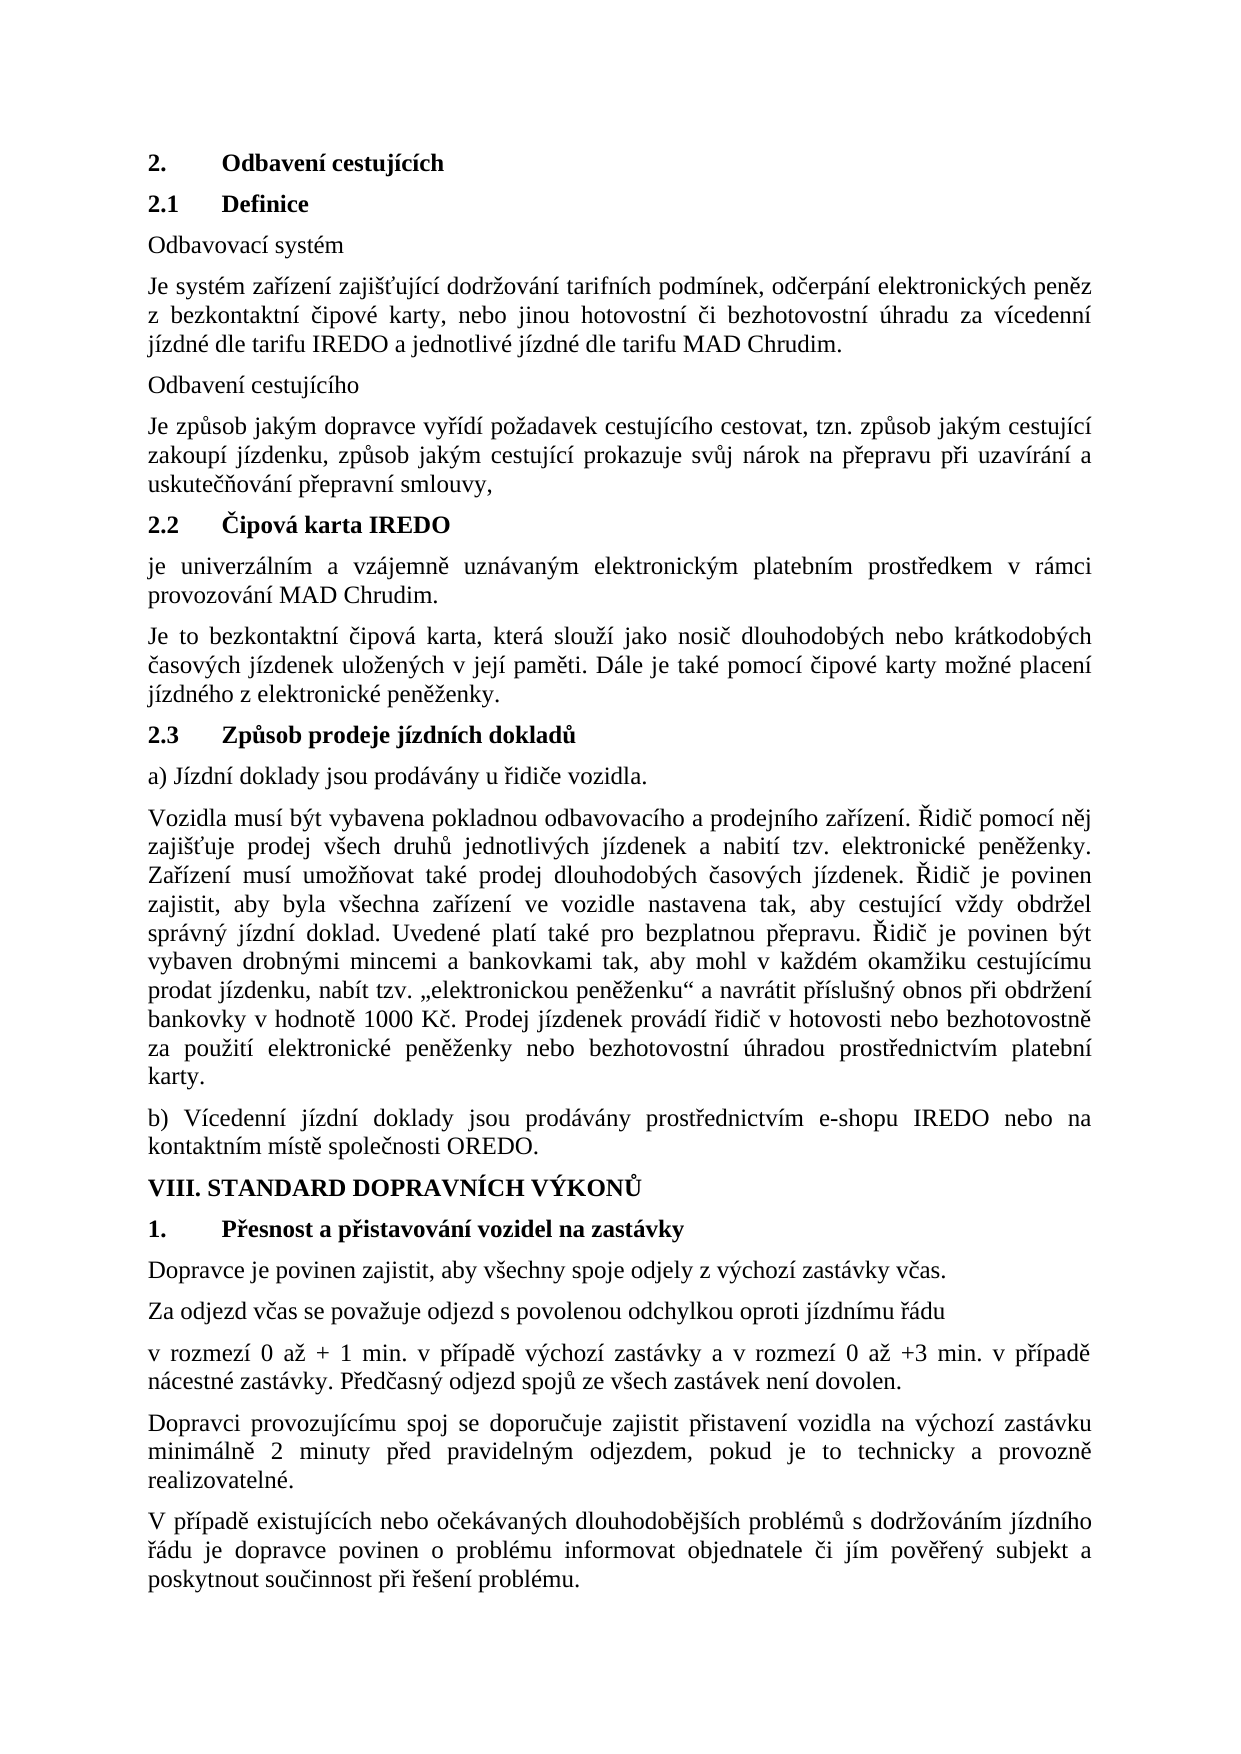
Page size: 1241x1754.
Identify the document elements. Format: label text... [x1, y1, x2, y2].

text 1. Přesnost a přistavování vozidel na zastávky [148, 1214, 1093, 1243]
text Dopravci provozujícímu spoj se doporučuje zajistit přistavení vozidla na výchozí zastávku minimálně 2 minuty před pravidelným odjezdem, pokud je to technicky a provozně realizovatelné. [148, 1408, 1093, 1494]
text Odbavovací systém [148, 230, 1093, 259]
text 2.1 Definice [148, 189, 1093, 218]
text VIII. STANDARD DOPRAVNÍCH VÝKONŮ [148, 1173, 1093, 1201]
text 2.3 Způsob prodeje jízdních dokladů [148, 720, 1093, 749]
text Odbavení cestujícího [148, 370, 1093, 399]
text V případě existujících nebo očekávaných dlouhodobějších problémů s dodržováním jízdního řádu je dopravce povinen o problému informovat objednatele či jím pověřený subjekt a poskytnout součinnost při řešení problému. [148, 1506, 1093, 1593]
text b) Vícedenní jízdní doklady jsou prodávány prostřednictvím e-shopu IREDO nebo na kontaktním místě společnosti OREDO. [148, 1103, 1093, 1160]
text Je způsob jakým dopravce vyřídí požadavek cestujícího cestovat, tzn. způsob jakým cestující zakoupí jízdenku, způsob jakým cestující prokazuje svůj nárok na přepravu při uzavírání a uskutečňování přepravní smlouvy, [148, 411, 1093, 498]
text Je to bezkontaktní čipová karta, která slouží jako nosič dlouhodobých nebo krátkodobých časových jízdenek uložených v její paměti. Dále je také pomocí čipové karty možné placení jízdného z elektronické peněženky. [148, 621, 1093, 708]
text 2.2 Čipová karta IREDO [148, 510, 1093, 539]
text v rozmezí 0 až + 1 min. v případě výchozí zastávky a v rozmezí 0 až +3 min. v případě nácestné zastávky. Předčasný odjezd spojů ze všech zastávek není dovolen. [148, 1338, 1093, 1395]
text 2. Odbavení cestujících [148, 148, 1093, 176]
text a) Jízdní doklady jsou prodávány u řidiče vozidla. [148, 761, 1093, 790]
text Je systém zařízení zajišťující dodržování tarifních podmínek, odčerpání elektronických peněz z bezkontaktní čipové karty, nebo jinou hotovostní či bezhotovostní úhradu za vícedenní jízdné dle tarifu IREDO a jednotlivé jízdné dle tarifu MAD Chrudim. [148, 271, 1093, 358]
text je univerzálním a vzájemně uznávaným elektronickým platebním prostředkem v rámci provozování MAD Chrudim. [148, 551, 1093, 609]
text Za odjezd včas se považuje odjezd s povolenou odchylkou oproti jízdnímu řádu [148, 1296, 1093, 1325]
text Dopravce je povinen zajistit, aby všechny spoje odjely z výchozí zastávky včas. [148, 1255, 1093, 1284]
text Vozidla musí být vybavena pokladnou odbavovacího a prodejního zařízení. Řidič pomocí něj zajišťuje prodej všech druhů jednotlivých jízdenek a nabití tzv. elektronické peněženky. Zařízení musí umožňovat také prodej dlouhodobých časových jízdenek. Řidič je povinen zajistit, aby byla všechna zařízení ve vozidle nastavena tak, aby cestující vždy obdržel správný jízdní doklad. Uvedené platí také pro bezplatnou přepravu. Řidič je povinen být vybaven drobnými mincemi a bankovkami tak, aby mohl v každém okamžiku cestujícímu prodat jízdenku, nabít tzv. „elektronickou peněženku“ a navrátit příslušný obnos při obdržení bankovky v hodnotě 1000 Kč. Prodej jízdenek provádí řidič v hotovosti nebo bezhotovostně za použití elektronické peněženky nebo bezhotovostní úhradou prostřednictvím platební karty. [148, 803, 1093, 1090]
